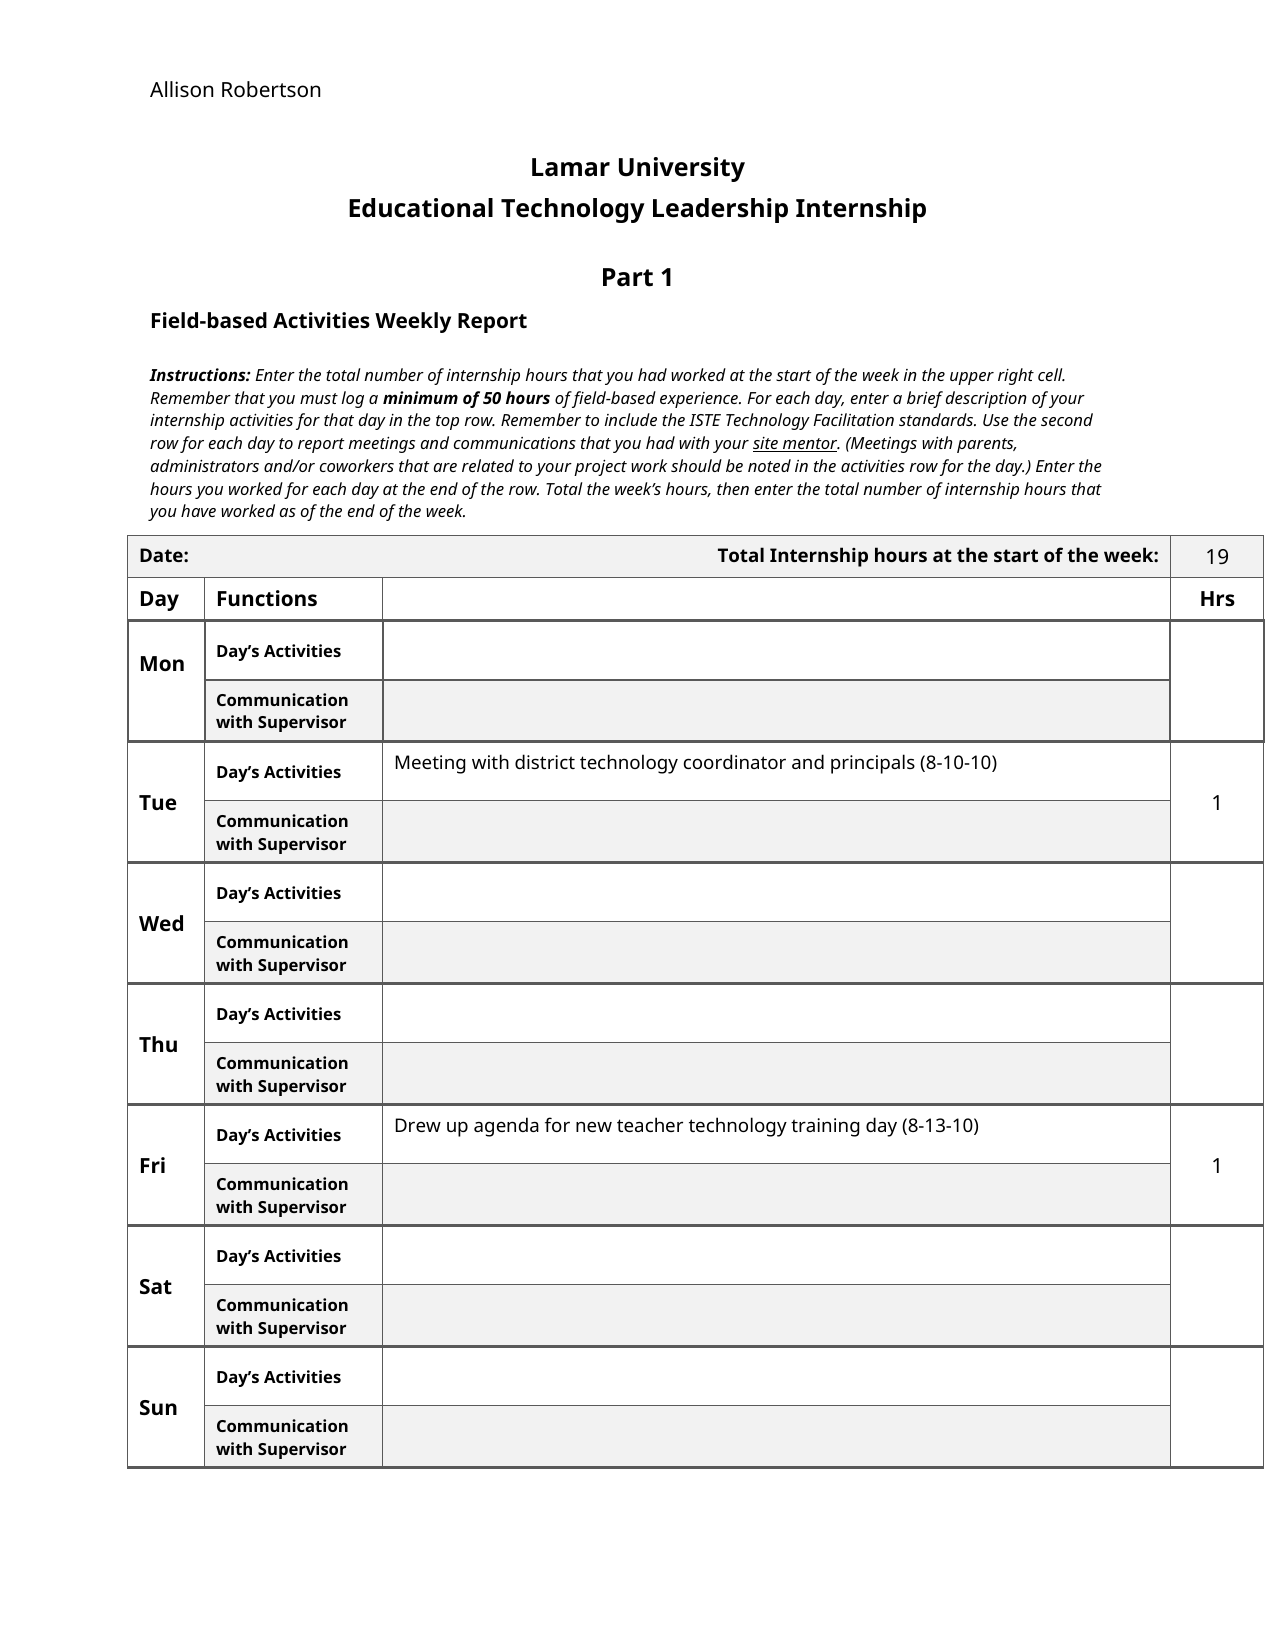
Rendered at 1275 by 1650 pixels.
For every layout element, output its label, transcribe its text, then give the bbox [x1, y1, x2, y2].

table_cell Day’s Activities [205, 1106, 382, 1163]
table_cell Wed [128, 864, 204, 982]
table_header Date: Total Internship hours at the start of the week: [128, 536, 1170, 577]
table_cell Sun [128, 1348, 204, 1466]
table_cell Communication with Supervisor [205, 1285, 382, 1345]
table_cell Sat [128, 1227, 204, 1345]
table_cell Thu [128, 985, 204, 1103]
subtitle Lamar University [150, 150, 1125, 184]
table_cell [1171, 1227, 1263, 1345]
table_cell Tue [128, 743, 204, 861]
table_cell Day’s Activities [205, 1348, 382, 1405]
table_cell Hrs [1171, 578, 1263, 619]
table_cell Day’s Activities [206, 622, 382, 679]
table_cell [383, 801, 1170, 861]
table_cell Fri [128, 1106, 204, 1224]
table_cell Mon [129, 622, 204, 740]
subtitle Educational Technology Leadership Internship [150, 190, 1125, 224]
table_cell Functions [205, 578, 382, 619]
table_cell [383, 1164, 1170, 1224]
table_cell [383, 922, 1170, 982]
table_cell Drew up agenda for new teacher technology training day (8-13-10) [383, 1106, 1170, 1163]
subtitle Field-based Activities Weekly Report [150, 306, 1125, 334]
table_cell Day’s Activities [205, 985, 382, 1042]
table_cell 1 [1171, 1106, 1263, 1224]
table_cell Day’s Activities [205, 1227, 382, 1284]
table_cell Day’s Activities [205, 743, 382, 800]
table_cell [383, 985, 1170, 1042]
table_cell Communication with Supervisor [205, 801, 382, 861]
table_cell Meeting with district technology coordinator and principals (8-10-10) [383, 743, 1170, 800]
table_header 19 [1171, 536, 1263, 577]
table_cell Communication with Supervisor [205, 1043, 382, 1103]
table_cell [383, 864, 1170, 921]
table_cell Communication with Supervisor [205, 1406, 382, 1466]
table_cell [383, 1406, 1170, 1466]
table_cell Day’s Activities [205, 864, 382, 921]
table_cell [1171, 622, 1263, 740]
table_cell [1171, 864, 1263, 982]
table_cell Day [128, 578, 204, 619]
table_cell [1171, 985, 1263, 1103]
subtitle Part 1 [150, 259, 1125, 294]
table_cell [384, 681, 1169, 740]
table_cell Communication with Supervisor [205, 1164, 382, 1224]
table_cell [384, 622, 1169, 679]
table_cell Communication with Supervisor [206, 681, 382, 740]
table_cell [383, 578, 1170, 619]
table_cell [383, 1043, 1170, 1103]
table_cell Communication with Supervisor [205, 922, 382, 982]
text Instructions: Enter the total number of internship hours that you had worked at the start of the week in the upper right cell. Remember that you must log a minimum of 50 hours of field-based experience. For each day, enter a brief description of your internship activities for that day in the top row. Remember to include the ISTE Technology Facilitation standards. Use the second row for each day to report meetings and communications that you had with your site mentor. (Meetings with parents, administrators and/or coworkers that are related to your project work should be noted in the activities row for the day.) Enter the hours you worked for each day at the end of the row. Total the week’s hours, then enter the total number of internship hours that you have worked as of the end of the week. [150, 363, 1125, 522]
table_cell [1171, 1348, 1263, 1466]
table_cell [383, 1348, 1170, 1405]
table_cell 1 [1171, 743, 1263, 861]
table_cell [383, 1227, 1170, 1284]
table_cell [383, 1285, 1170, 1345]
